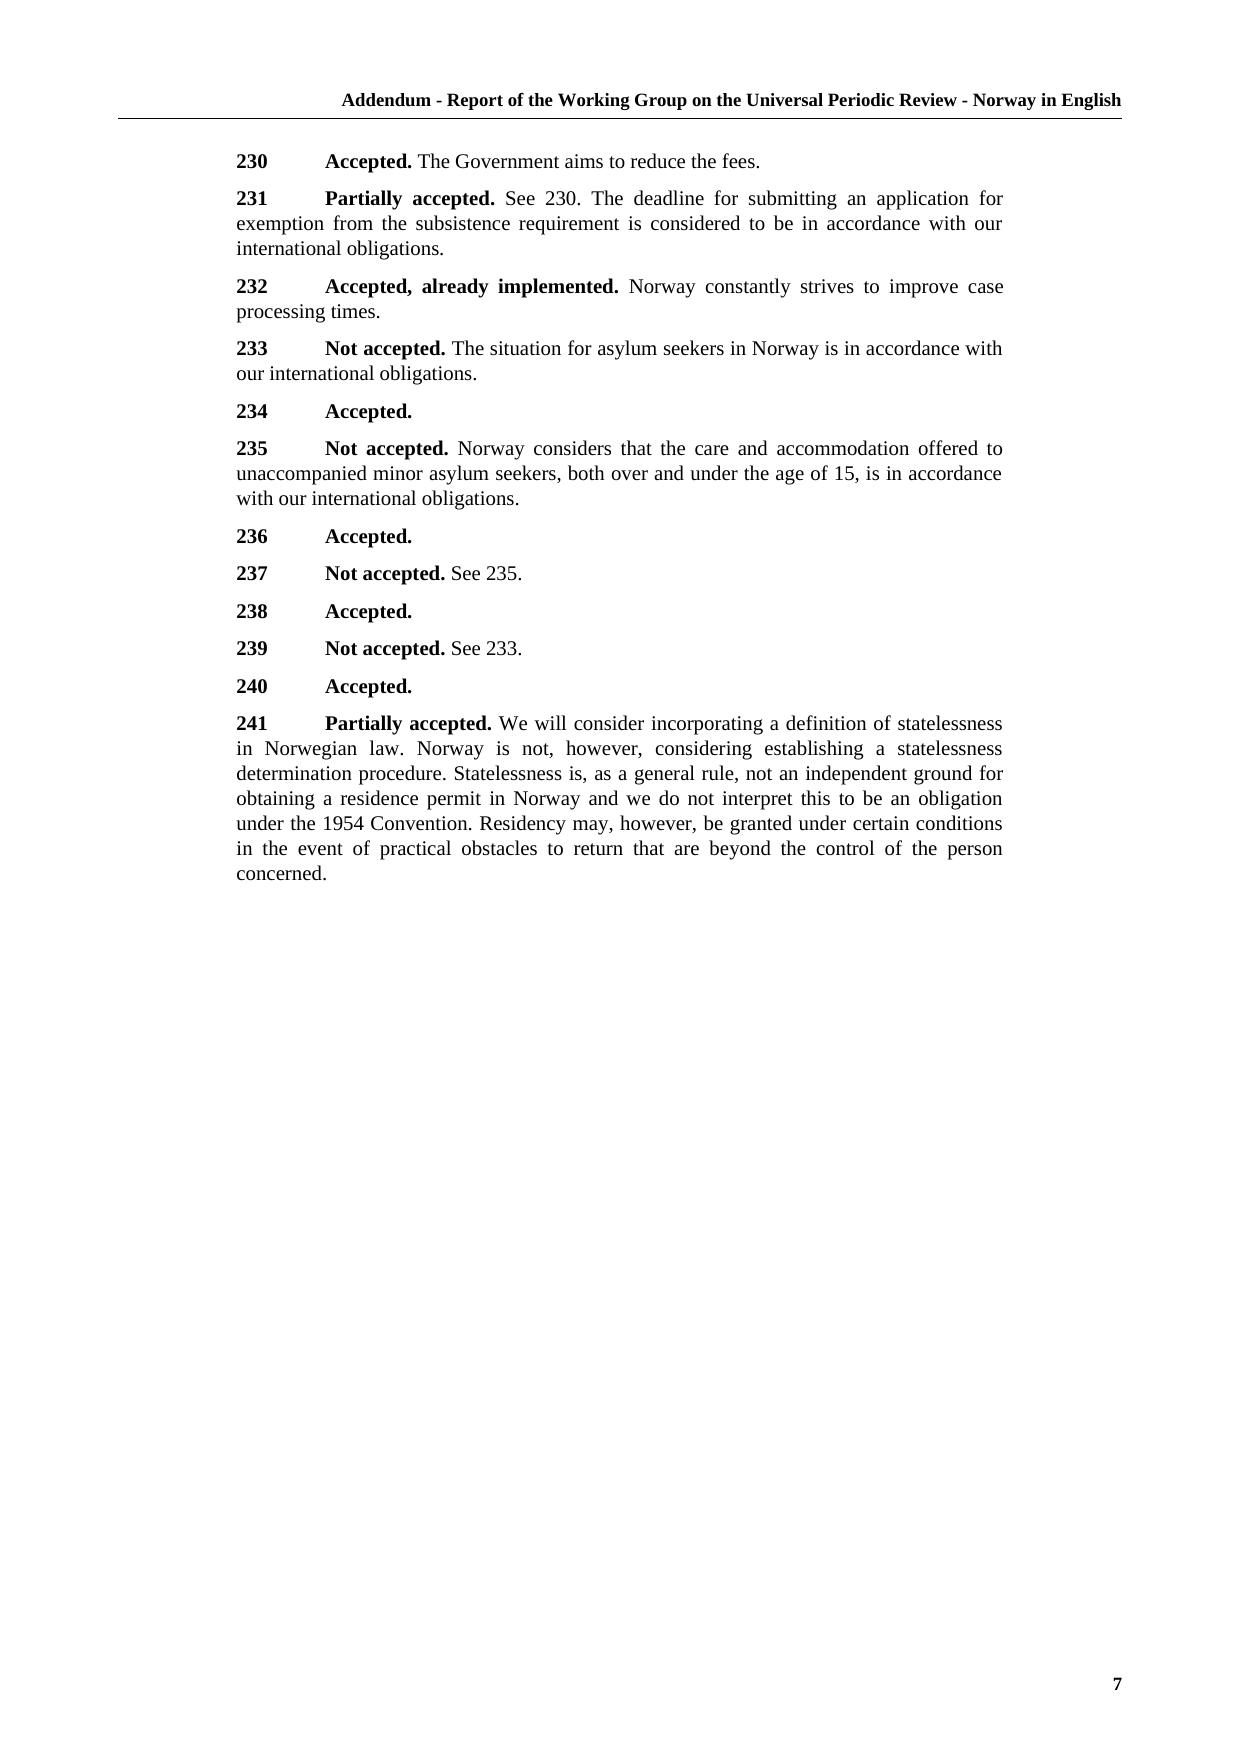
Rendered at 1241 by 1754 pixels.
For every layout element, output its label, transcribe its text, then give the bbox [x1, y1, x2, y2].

text 236 Accepted. [236, 523, 1004, 548]
text 231 Partially accepted. See 230. The deadline for submitting an application for exemption from the subsistence requirement is considered to be in accordance with our international obligations. [236, 185, 1004, 260]
text 233 Not accepted. The situation for asylum seekers in Norway is in accordance with our international obligations. [236, 335, 1004, 385]
text 241 Partially accepted. We will consider incorporating a definition of statelessness in Norwegian law. Norway is not, however, considering establishing a statelessness determination procedure. Statelessness is, as a general rule, not an independent ground for obtaining a residence permit in Norway and we do not interpret this to be an obligation under the 1954 Convention. Residency may, however, be granted under certain conditions in the event of practical obstacles to return that are beyond the control of the person concerned. [236, 710, 1004, 885]
text 237 Not accepted. See 235. [236, 560, 1004, 585]
text 238 Accepted. [236, 598, 1004, 623]
text 239 Not accepted. See 233. [236, 635, 1004, 660]
text 240 Accepted. [236, 673, 1004, 698]
text 235 Not accepted. Norway considers that the care and accommodation offered to unaccompanied minor asylum seekers, both over and under the age of 15, is in accordance with our international obligations. [236, 435, 1004, 510]
text 230 Accepted. The Government aims to reduce the fees. [236, 148, 1004, 173]
text 234 Accepted. [236, 398, 1004, 423]
text 232 Accepted, already implemented. Norway constantly strives to improve case processing times. [236, 273, 1004, 323]
